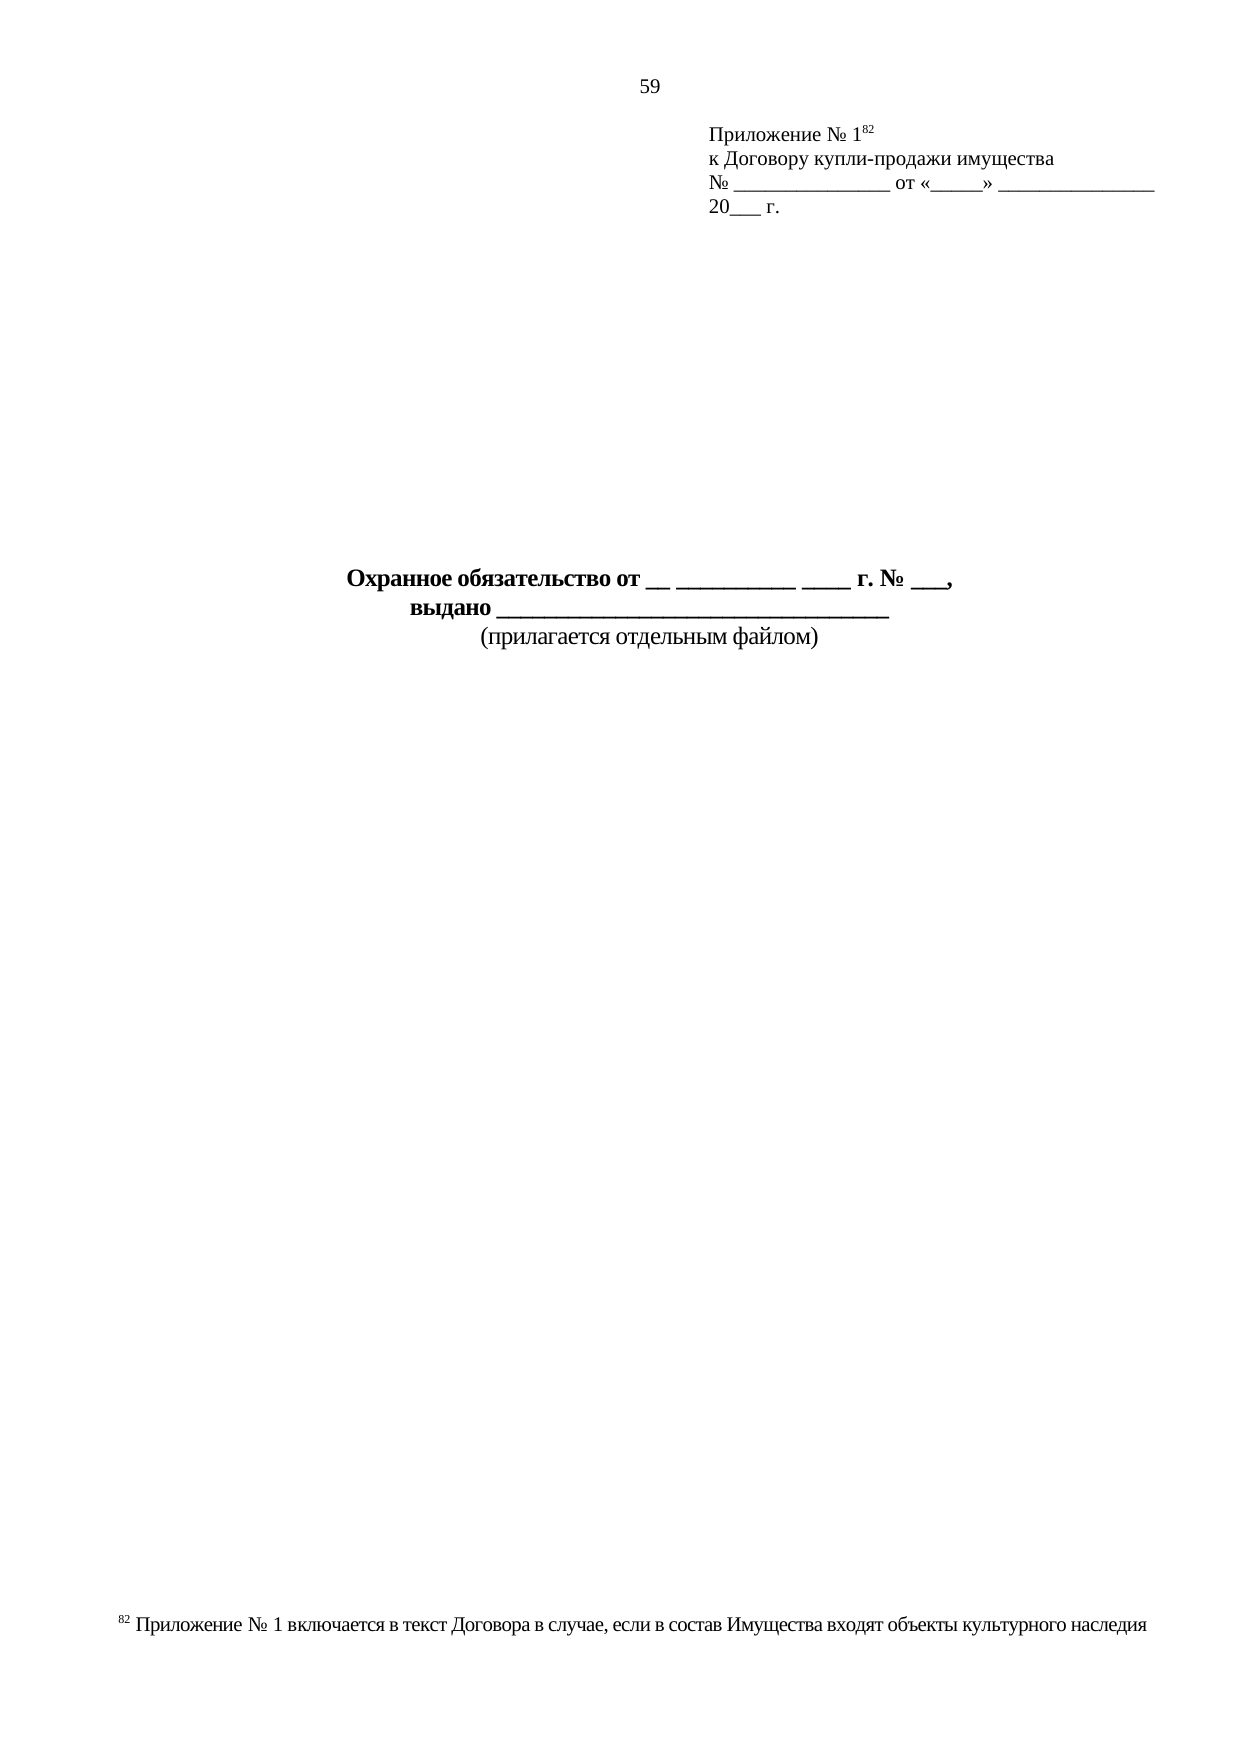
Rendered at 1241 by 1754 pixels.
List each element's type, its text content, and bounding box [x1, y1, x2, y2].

text № _______________ от «_____» _______________ 20___ г. [709, 170, 1181, 218]
text Приложение № 1 [709, 122, 1181, 146]
text к Договору купли-продажи имущества [709, 146, 1181, 170]
text (прилагается отдельным файлом) [118, 621, 1181, 649]
text Охранное обязательство от __ __________ ____ г. № ___, [118, 563, 1181, 592]
text выдано _________________________________ [118, 592, 1181, 621]
